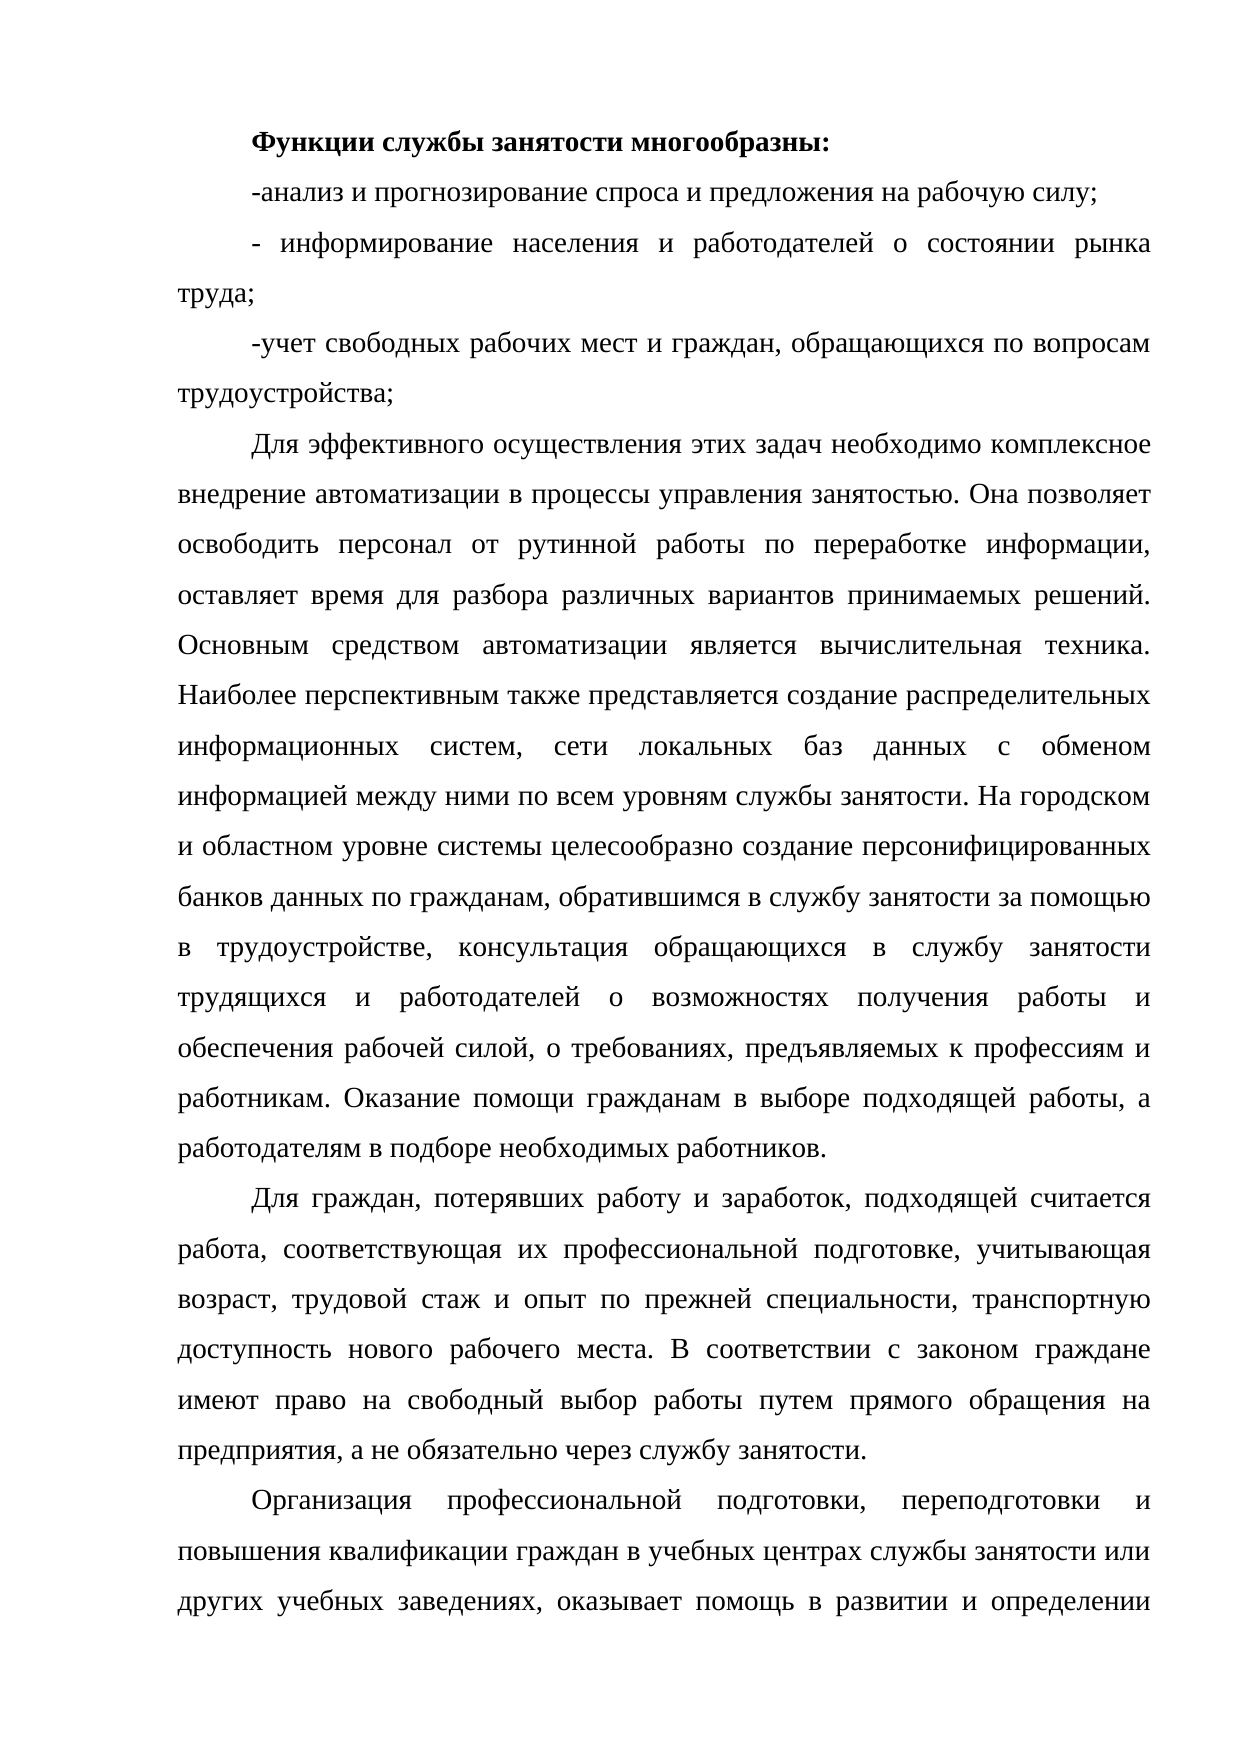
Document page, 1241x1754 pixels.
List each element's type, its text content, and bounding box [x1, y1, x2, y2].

text Для граждан, потерявших работу и заработок, подходящей считается работа, соответствующая их профессиональной подготовке, учитывающая возраст, трудовой стаж и опыт по прежней специальности, транспортную доступность нового рабочего места. В соответствии с законом граждане имеют право на свободный выбор работы путем прямого обращения на предприятия, а не обязательно через службу занятости. [177, 1181, 1152, 1466]
text -учет свободных рабочих мест и граждан, обращающихся по вопросам трудоустройства; [177, 325, 1152, 409]
text Для эффективного осуществления этих задач необходимо комплексное внедрение автоматизации в процессы управления занятостью. Она позволяет освободить персонал от рутинной работы по переработке информации, оставляет время для разбора различных вариантов принимаемых решений. Основным средством автоматизации является вычислительная техника. Наиболее перспективным также представляется создание распределительных информационных систем, сети локальных баз данных с обменом информацией между ними по всем уровням службы занятости. На городском и областном уровне системы целесообразно создание персонифицированных банков данных по гражданам, обратившимся в службу занятости за помощью в трудоустройстве, консультация обращающихся в службу занятости трудящихся и работодателей о возможностях получения работы и обеспечения рабочей силой, о требованиях, предъявляемых к профессиям и работникам. Оказание помощи гражданам в выборе подходящей работы, а работодателям в подборе необходимых работников. [177, 426, 1152, 1164]
text - информирование населения и работодателей о состоянии рынка труда; [177, 225, 1152, 308]
text Функции службы занятости многообразны: [177, 124, 1152, 158]
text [177, 1482, 1152, 1617]
text -анализ и прогнозирование спроса и предложения на рабочую силу; [177, 174, 1152, 208]
